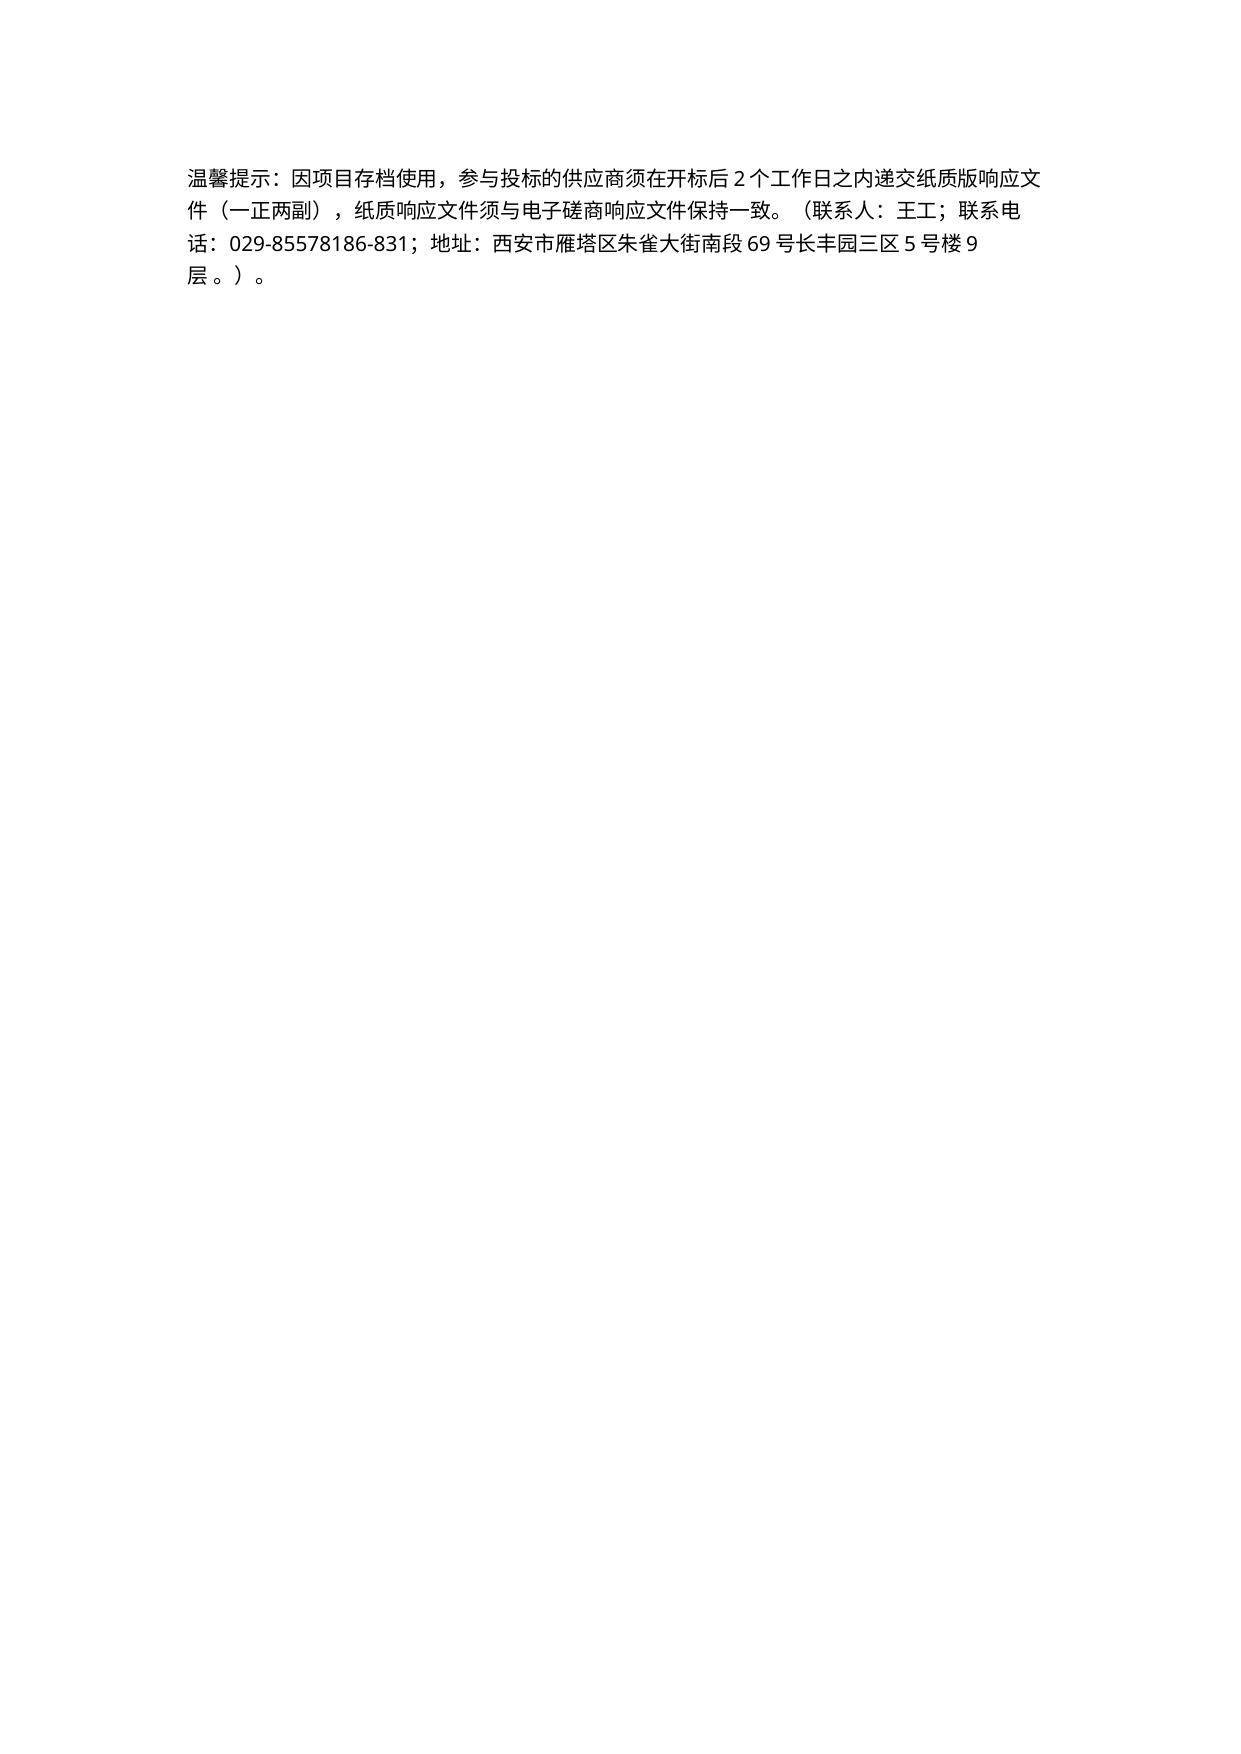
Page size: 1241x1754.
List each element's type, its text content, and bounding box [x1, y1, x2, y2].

text 温馨提示：因项目存档使用，参与投标的供应商须在开标后2个工作日之内递交纸质版响应文件（一正两副），纸质响应文件须与电子磋商响应文件保持一致。（联系人：王工；联系电话：029-85578186-831；地址：西安市雁塔区朱雀大街南段69号长丰园三区5号楼9层 。）。 [187, 162, 1053, 292]
